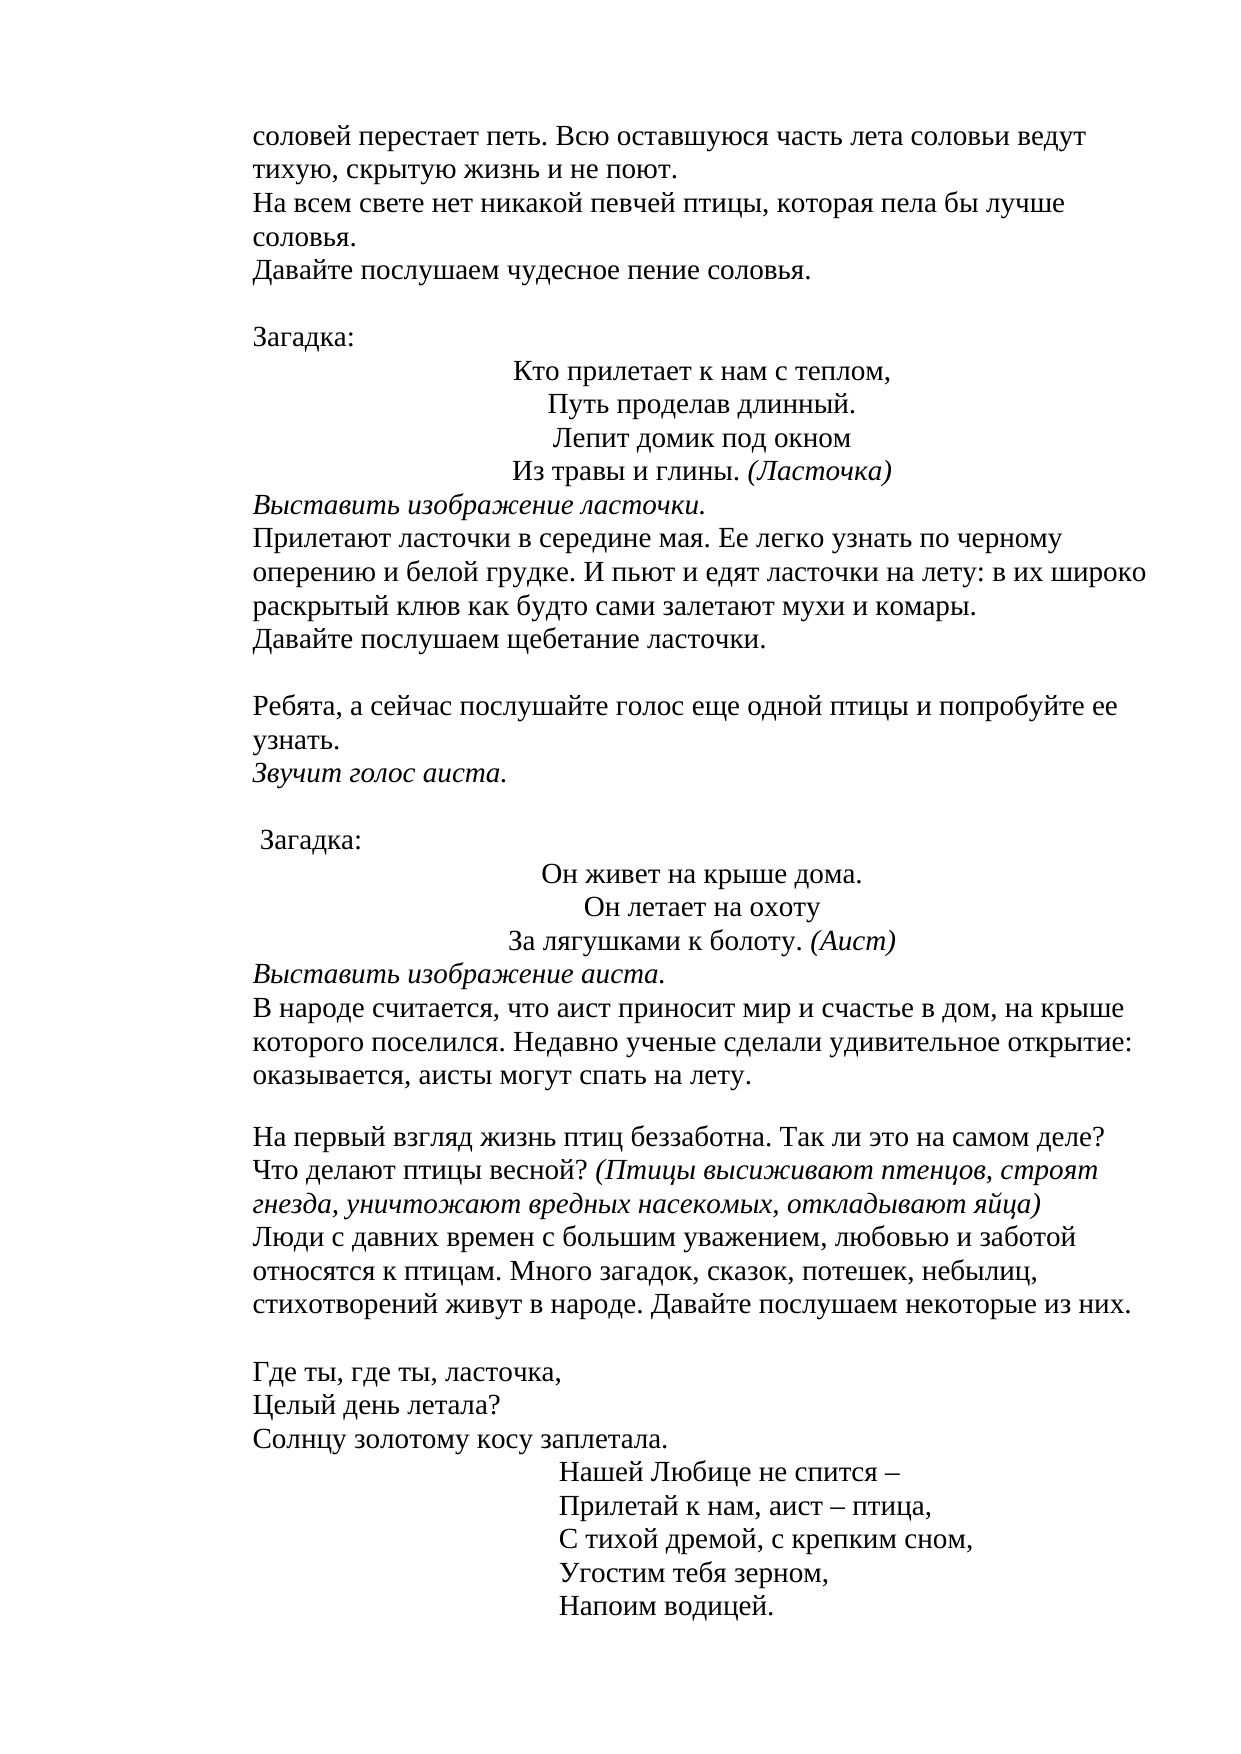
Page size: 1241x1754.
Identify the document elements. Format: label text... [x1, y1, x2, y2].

list С тихой дремой, с крепким сном, [252, 1521, 1152, 1555]
list Давайте послушаем щебетание ласточки. [252, 621, 1152, 655]
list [252, 118, 1152, 185]
list Прилетай к нам, аист – птица, [252, 1488, 1152, 1521]
list Целый день летала? [252, 1387, 1152, 1421]
list Выставить изображение аиста. [252, 957, 1152, 990]
list На всем свете нет никакой певчей птицы, которая пела бы лучше соловья. [252, 185, 1152, 252]
list Где ты, где ты, ласточка, [252, 1354, 1152, 1387]
list Из травы и глины. (Ласточка) [252, 453, 1152, 487]
list Солнцу золотому косу заплетала. [252, 1421, 1152, 1454]
list Ребята, а сейчас послушайте голос еще одной птицы и попробуйте ее узнать. [252, 688, 1152, 755]
list В народе считается, что аист приносит мир и счастье в дом, на крыше которого поселился. Недавно ученые сделали удивительное открытие: оказывается, аисты могут спать на лету. [252, 990, 1152, 1091]
list Выставить изображение ласточки. [252, 487, 1152, 521]
list Он живет на крыше дома. [252, 856, 1152, 889]
list Нашей Любице не спится – [252, 1454, 1152, 1488]
list Кто прилетает к нам с теплом, [252, 353, 1152, 386]
list Прилетают ласточки в середине мая. Ее легко узнать по черному оперению и белой грудке. И пьют и едят ласточки на лету: в их широко раскрытый клюв как будто сами залетают мухи и комары. [252, 521, 1152, 621]
list Давайте послушаем чудесное пение соловья. [252, 252, 1152, 286]
list Люди с давних времен с большим уважением, любовью и заботой относятся к птицам. Много загадок, сказок, потешек, небылиц, стихотворений живут в народе. Давайте послушаем некоторые из них. [252, 1219, 1152, 1320]
list Путь проделав длинный. [252, 386, 1152, 420]
list Загадка: [252, 319, 1152, 353]
list Угостим тебя зерном, [252, 1555, 1152, 1588]
list Лепит домик под окном [252, 420, 1152, 453]
list Он летает на охоту [252, 889, 1152, 923]
list За лягушками к болоту. (Аист) [252, 923, 1152, 957]
list Напоим водицей. [252, 1588, 1152, 1622]
list Звучит голос аиста. [252, 755, 1152, 789]
list Загадка: [252, 822, 1152, 856]
list На первый взгляд жизнь птиц беззаботна. Так ли это на самом деле? Что делают птицы весной? (Птицы высиживают птенцов, строят гнезда, уничтожают вредных насекомых, откладывают яйца) [252, 1119, 1152, 1219]
